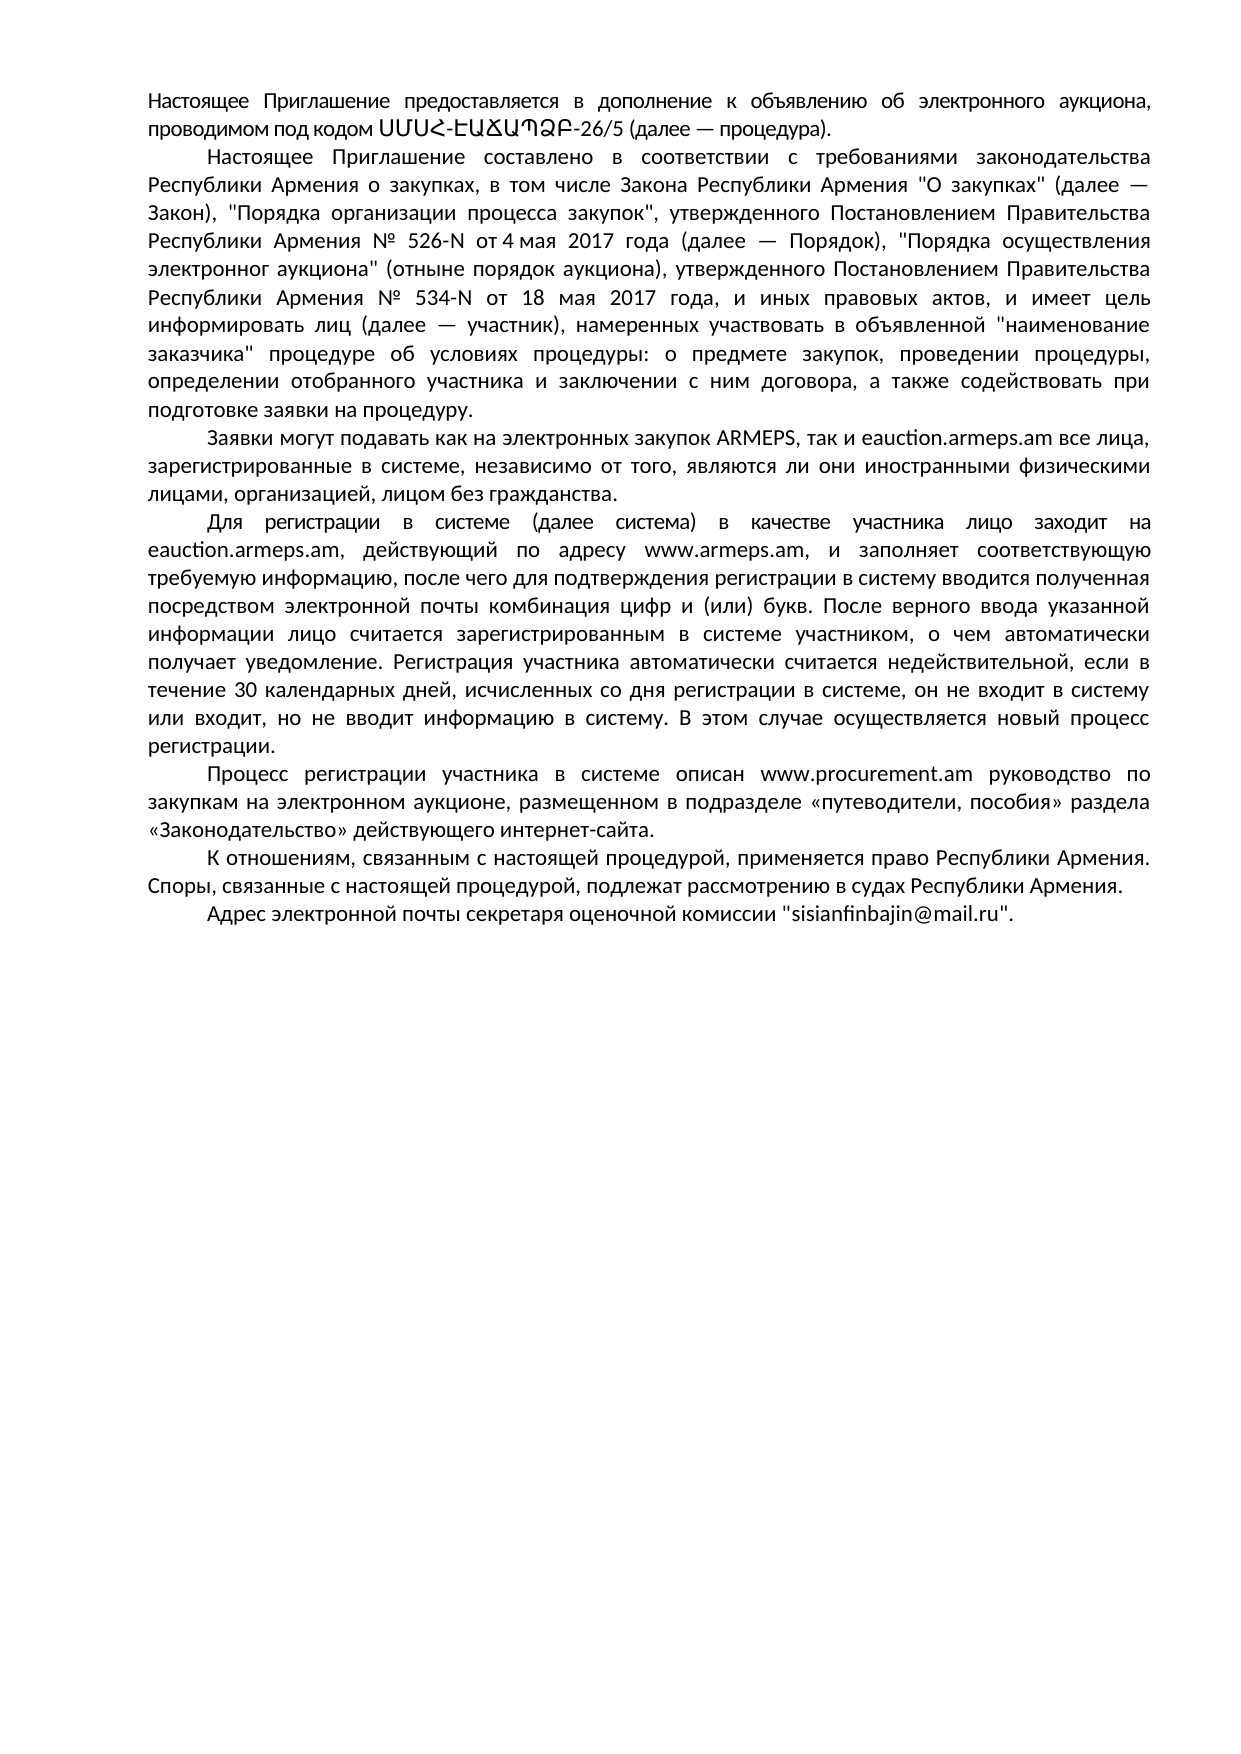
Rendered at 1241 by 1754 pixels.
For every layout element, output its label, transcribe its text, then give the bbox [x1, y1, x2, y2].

text Для регистрации в системе (далее система) в качестве участника лицо заходит на eauction.armeps.am, действующий по адресу www.armeps.am, и заполняет соответствующую требуемую информацию, после чего для подтверждения регистрации в систему вводится полученная посредством электронной почты комбинация цифр и (или) букв. После верного ввода указанной информации лицо считается зарегистрированным в системе участником, о чем автоматически получает уведомление. Регистрация участника автоматически считается недействительной, если в течение 30 календарных дней, исчисленных со дня регистрации в системе, он не входит в систему или входит, но не вводит информацию в систему. В этом случае осуществляется новый процесс регистрации. [148, 507, 1152, 759]
text К отношениям, связанным с настоящей процедурой, применяется право Республики Армения. Споры, связанные с настоящей процедурой, подлежат рассмотрению в судах Республики Армения. [148, 843, 1152, 899]
text Процесс регистрации участника в системе описан www.procurement.am руководство по закупкам на электронном аукционе, размещенном в подразделе «путеводители, пособия» раздела «Законодательство» действующего интернет-сайта. [148, 759, 1152, 843]
text Заявки могут подавать как на электронных закупок ARMEPS, так и eauction.armeps.am все лица, зарегистрированные в системе, независимо от того, являются ли они иностранными физическими лицами, организацией, лицом без гражданства. [148, 423, 1152, 507]
text Настоящее Приглашение составлено в соответствии с требованиями законодательства Республики Армения о закупках, в том числе Закона Республики Армения "О закупках" (далее — Закон), "Порядка организации процесса закупок", утвержденного Постановлением Правительства Республики Армения № 526-N от 4 мая 2017 года (далее — Порядок), "Порядка осуществления электронног аукциона" (отныне порядок аукциона), утвержденного Постановлением Правительства Республики Армения № 534-N от 18 мая 2017 года, и иных правовых актов, и имеет цель информировать лиц (далее — участник), намеренных участвовать в объявленной "наименование заказчика" процедуре об условиях процедуры: о предмете закупок, проведении процедуры, определении отобранного участника и заключении с ним договора, а также содействовать при подготовке заявки на процедуру. [148, 142, 1152, 423]
text Адрес электронной почты секретаря оценочной комиссии "sisianfinbajin@mail.ru". [148, 899, 1152, 927]
text Настоящее Приглашение предоставляется в дополнение к объявлению об электронного аукциона, проводимом под кодом ՍՄՍՀ-ԷԱՃԱՊՁԲ-26/5 (далее — процедура). [148, 86, 1152, 142]
